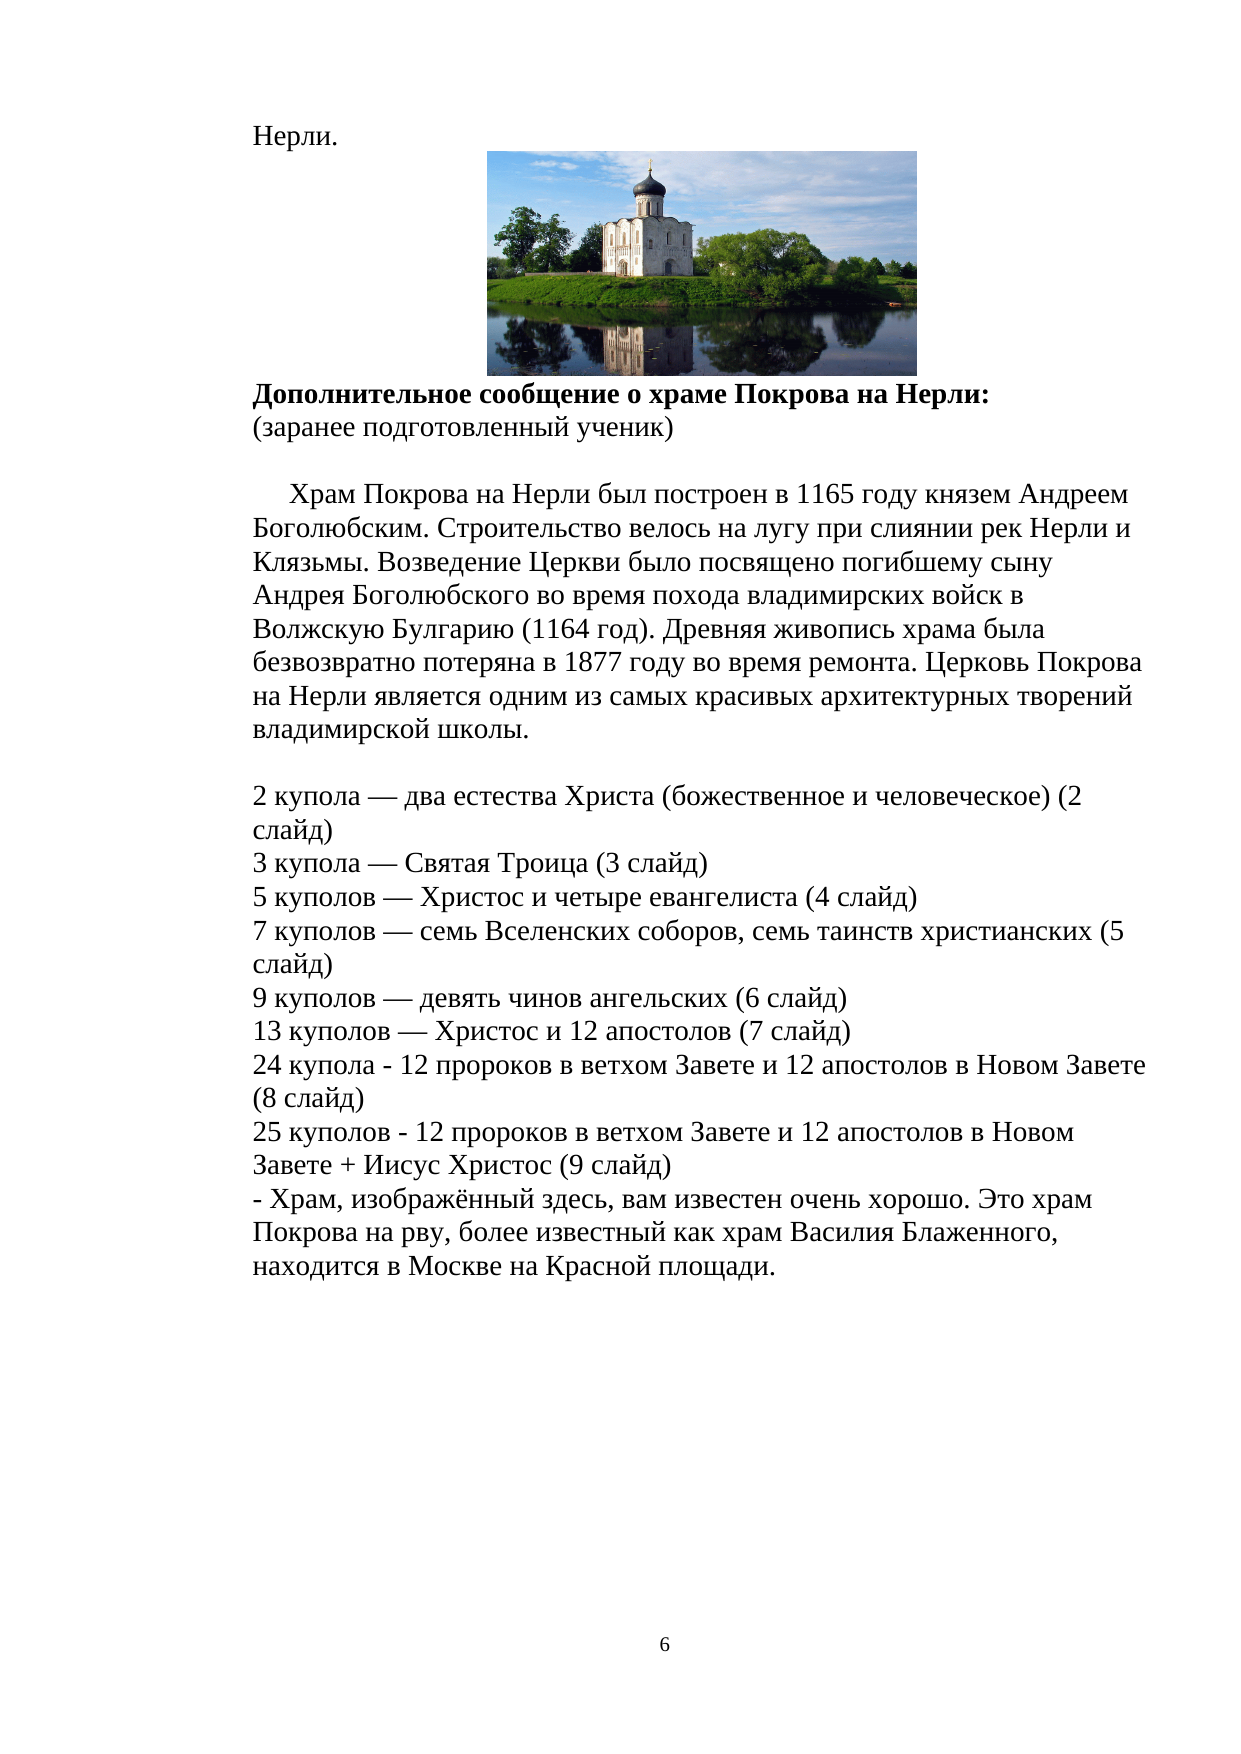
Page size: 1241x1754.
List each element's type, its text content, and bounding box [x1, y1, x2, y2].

list 2 купола — два естества Христа (божественное и человеческое) (2 слайд) [252, 778, 1152, 846]
list 5 куполов — Христос и четыре евангелиста (4 слайд) [252, 879, 1152, 913]
list Храм Покрова на Нерли был построен в 1165 году князем Андреем Боголюбским. Строительство велось на лугу при слиянии рек Нерли и Клязьмы. Возведение Церкви было посвящено погибшему сыну Андрея Боголюбского во время похода владимирских войск в Волжскую Булгарию (1164 год). Древняя живопись храма была безвозвратно потеряна в 1877 году во время ремонта. Церковь Покрова на Нерли является одним из самых красивых архитектурных творений владимирской школы. [252, 477, 1152, 745]
list - Храм, изображённый здесь, вам известен очень хорошо. Это храм Покрова на рву, более известный как храм Василия Блаженного, находится в Москве на Красной площади. [252, 1181, 1152, 1282]
list Дополнительное сообщение о храме Покрова на Нерли: [252, 376, 1152, 409]
list 7 куполов — семь Вселенских соборов, семь таинств христианских (5 слайд) [252, 913, 1152, 980]
list 3 купола — Святая Троица (3 слайд) [252, 846, 1152, 879]
list (заранее подготовленный ученик) [252, 409, 1152, 443]
picture [487, 151, 917, 376]
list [252, 118, 1152, 152]
list 9 куполов — девять чинов ангельских (6 слайд) [252, 980, 1152, 1013]
list 25 куполов - 12 пророков в ветхом Завете и 12 апостолов в Новом Завете + Иисус Христос (9 слайд) [252, 1114, 1152, 1181]
list 24 купола - 12 пророков в ветхом Завете и 12 апостолов в Новом Завете (8 слайд) [252, 1047, 1152, 1114]
list 13 куполов — Христос и 12 апостолов (7 слайд) [252, 1013, 1152, 1047]
